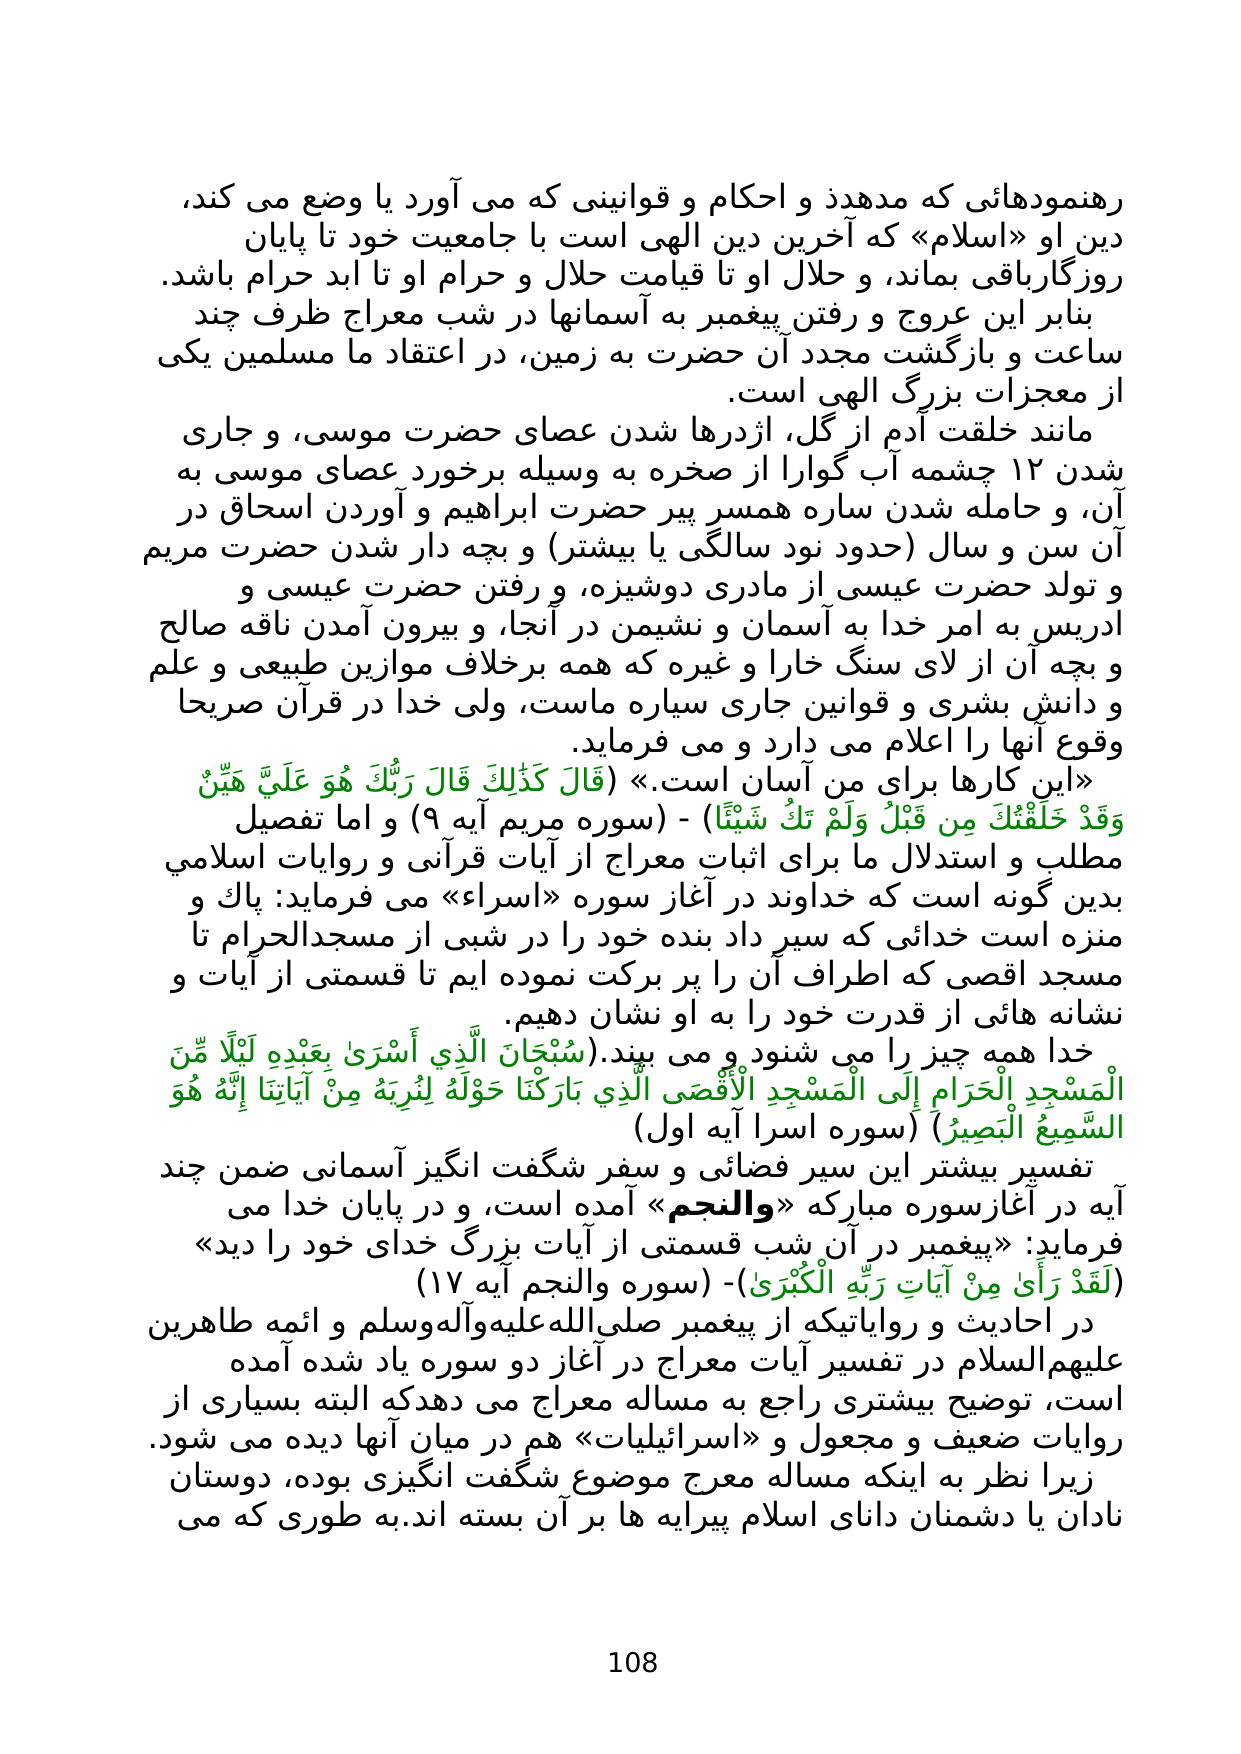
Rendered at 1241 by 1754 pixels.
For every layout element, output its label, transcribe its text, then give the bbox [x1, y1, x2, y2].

text در احاديث و رواياتيكه از پيغمبر صلی‌الله‌عليه‌وآله‌وسلم و ائمه طاهرين عليهم‌السلام در تفسير آيات معراج در آغاز دو سوره ياد شده آمده است، توضيح بيشتری راجع به مساله معراج می دهدكه البته بسياری از روايات ضعيف و مجعول و «اسرائيليات» هم در ميان آنها ديده می شود. [141, 1301, 1125, 1457]
text مانند خلقت آدم از گل، اژدرها شدن عصای حضرت موسی، و جاری شدن ١٢ چشمه آب گوارا از صخره به وسيله برخورد عصای موسی به آن، و حامله شدن ساره همسر پير حضرت ابراهيم و آوردن اسحاق در آن سن و سال (حدود نود سالگی يا بيشتر) و بچه دار شدن حضرت مريم و تولد حضرت عيسی از مادری دوشيزه، و رفتن حضرت عيسی و ادريس به امر خدا به آسمان و نشيمن در آنجا، و بيرون آمدن ناقه صالح و بچه آن از لای سنگ خارا و غيره كه همه برخلاف موازين طبيعی و علم و دانش بشری و قوانين جاری سياره ماست، ولی خدا در قرآن صريحا وقوع آنها را اعلام می دارد و می فرمايد. [141, 410, 1125, 760]
text خدا همه چيز را می شنود و می بيند.(سُبْحَانَ الَّذِي أَسْرَىٰ بِعَبْدِهِ لَيْلًا مِّنَ الْمَسْجِدِ الْحَرَامِ إِلَى الْمَسْجِدِ الْأَقْصَى الَّذِي بَارَكْنَا حَوْلَهُ لِنُرِيَهُ مِنْ آيَاتِنَا إِنَّهُ هُوَ السَّمِيعُ الْبَصِيرُ) (سوره اسرا آيه اول) [141, 1032, 1125, 1146]
text تفسير بيشتر اين سير فضائی و سفر شگفت انگيز آسمانی ضمن چند آيه در آغازسوره مباركه «والنجم» آمده است، و در پايان خدا می فرمايد: «پيغمبر در آن شب قسمتی از آيات بزرگ خدای خود را ديد» (لَقَدْ رَأَىٰ مِنْ آيَاتِ رَبِّهِ الْكُبْرَىٰ)- (سوره والنجم آيه ١٧) [141, 1146, 1125, 1301]
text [141, 1457, 1125, 1534]
text «اين كارها برای من آسان است.» (قَالَ كَذَٰلِكَ قَالَ رَبُّكَ هُوَ عَلَيَّ هَيِّنٌ وَقَدْ خَلَقْتُكَ مِن قَبْلُ وَلَمْ تَكُ شَيْئًا) - (سوره مريم آيه ٩) و اما تفصيل مطلب و استدلال ما برای اثبات معراج از آيات قرآنی و روايات اسلامي بدين گونه است كه خداوند در آغاز سوره «اسراء» می فرمايد: پاك و منزه است خدائی كه سير داد بنده خود را در شبی از مسجدالحرام تا مسجد اقصی كه اطراف آن را پر بركت نموده ايم تا قسمتی از آيات و نشانه هائی از قدرت خود را به او نشان دهيم. [141, 760, 1125, 1032]
text بنابر اين عروج و رفتن پيغمبر به آسمانها در شب معراج ظرف چند ساعت و بازگشت مجدد آن حضرت به زمين، در اعتقاد ما مسلمين يكی از معجزات بزرگ الهی است. [141, 294, 1125, 410]
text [141, 177, 1125, 294]
